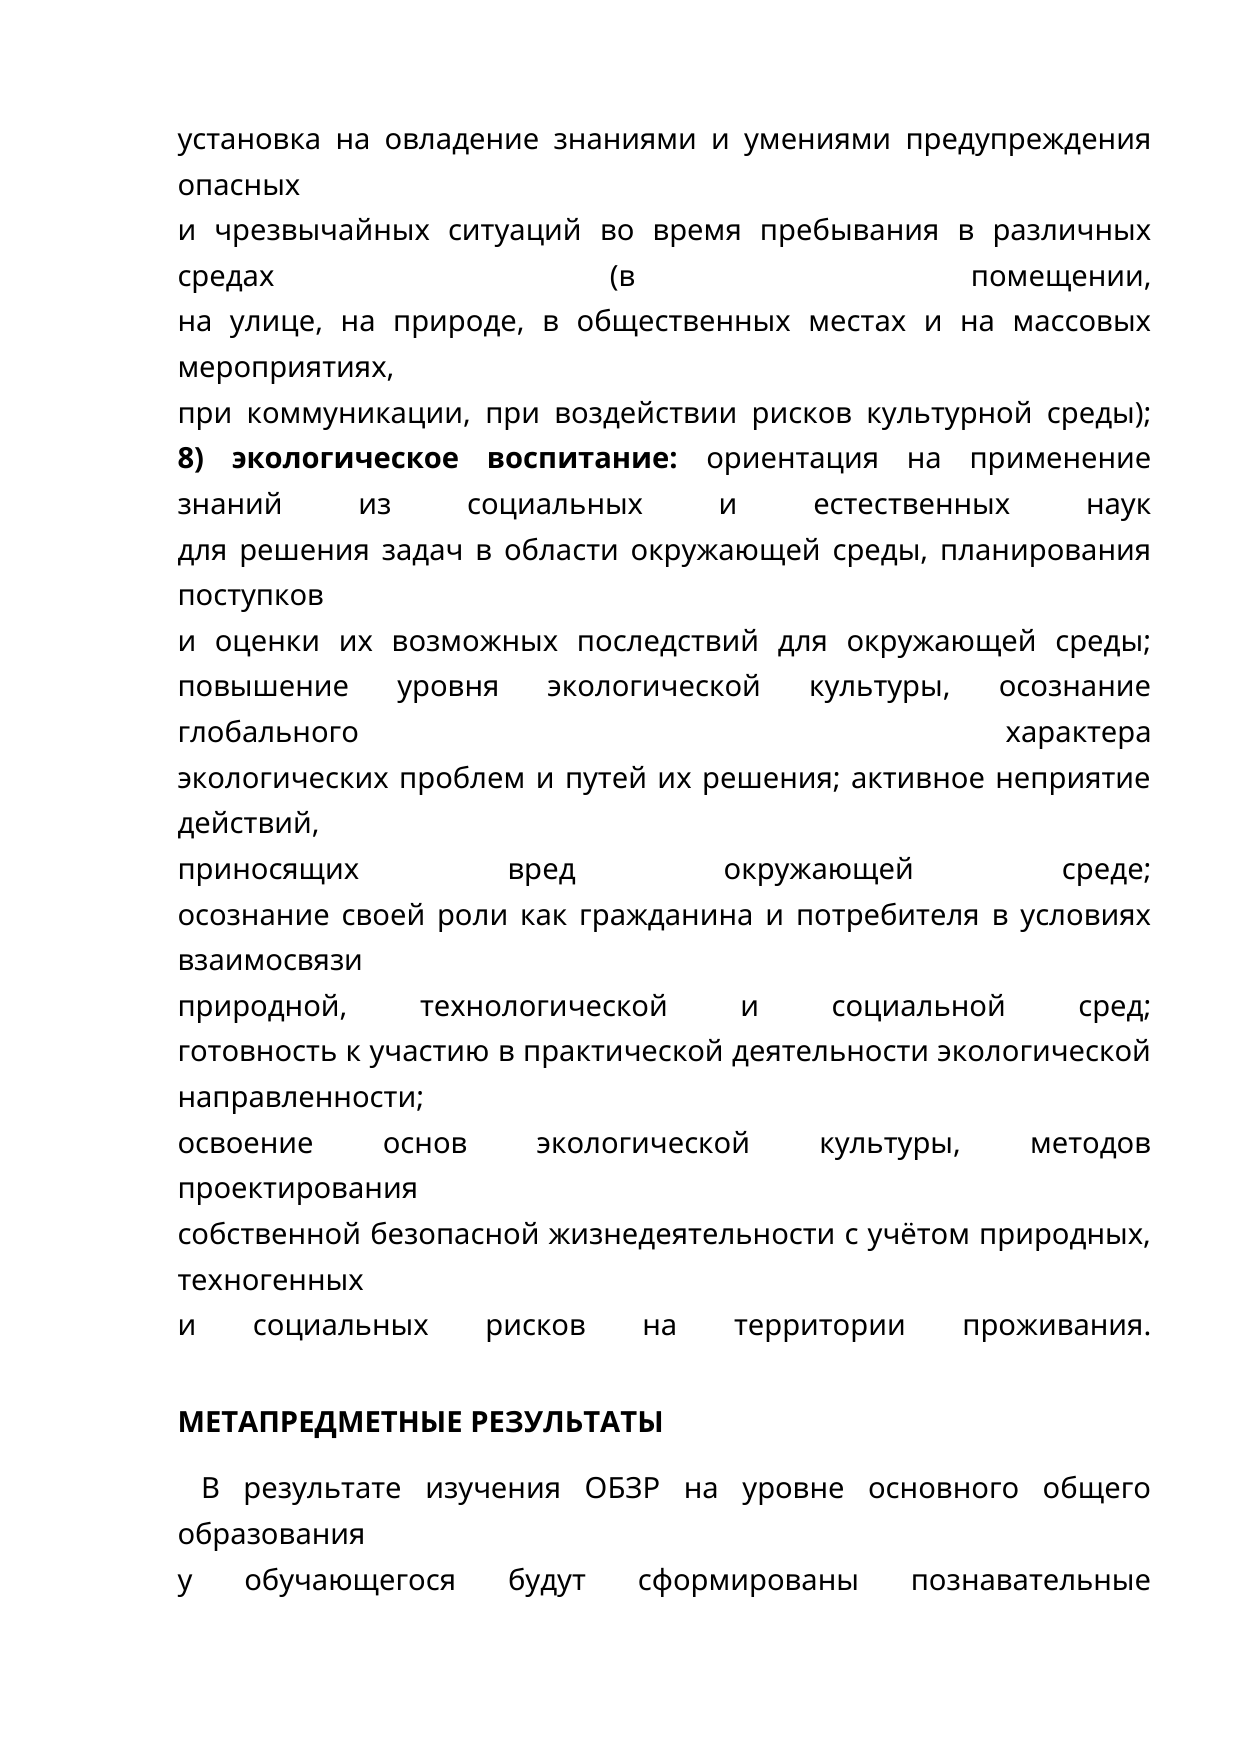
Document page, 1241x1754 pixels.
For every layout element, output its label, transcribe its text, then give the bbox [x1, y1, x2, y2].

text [177, 118, 1152, 1376]
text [177, 1468, 1152, 1599]
text МЕТАПРЕДМЕТНЫЕ РЕЗУЛЬТАТЫ [177, 1401, 1152, 1441]
